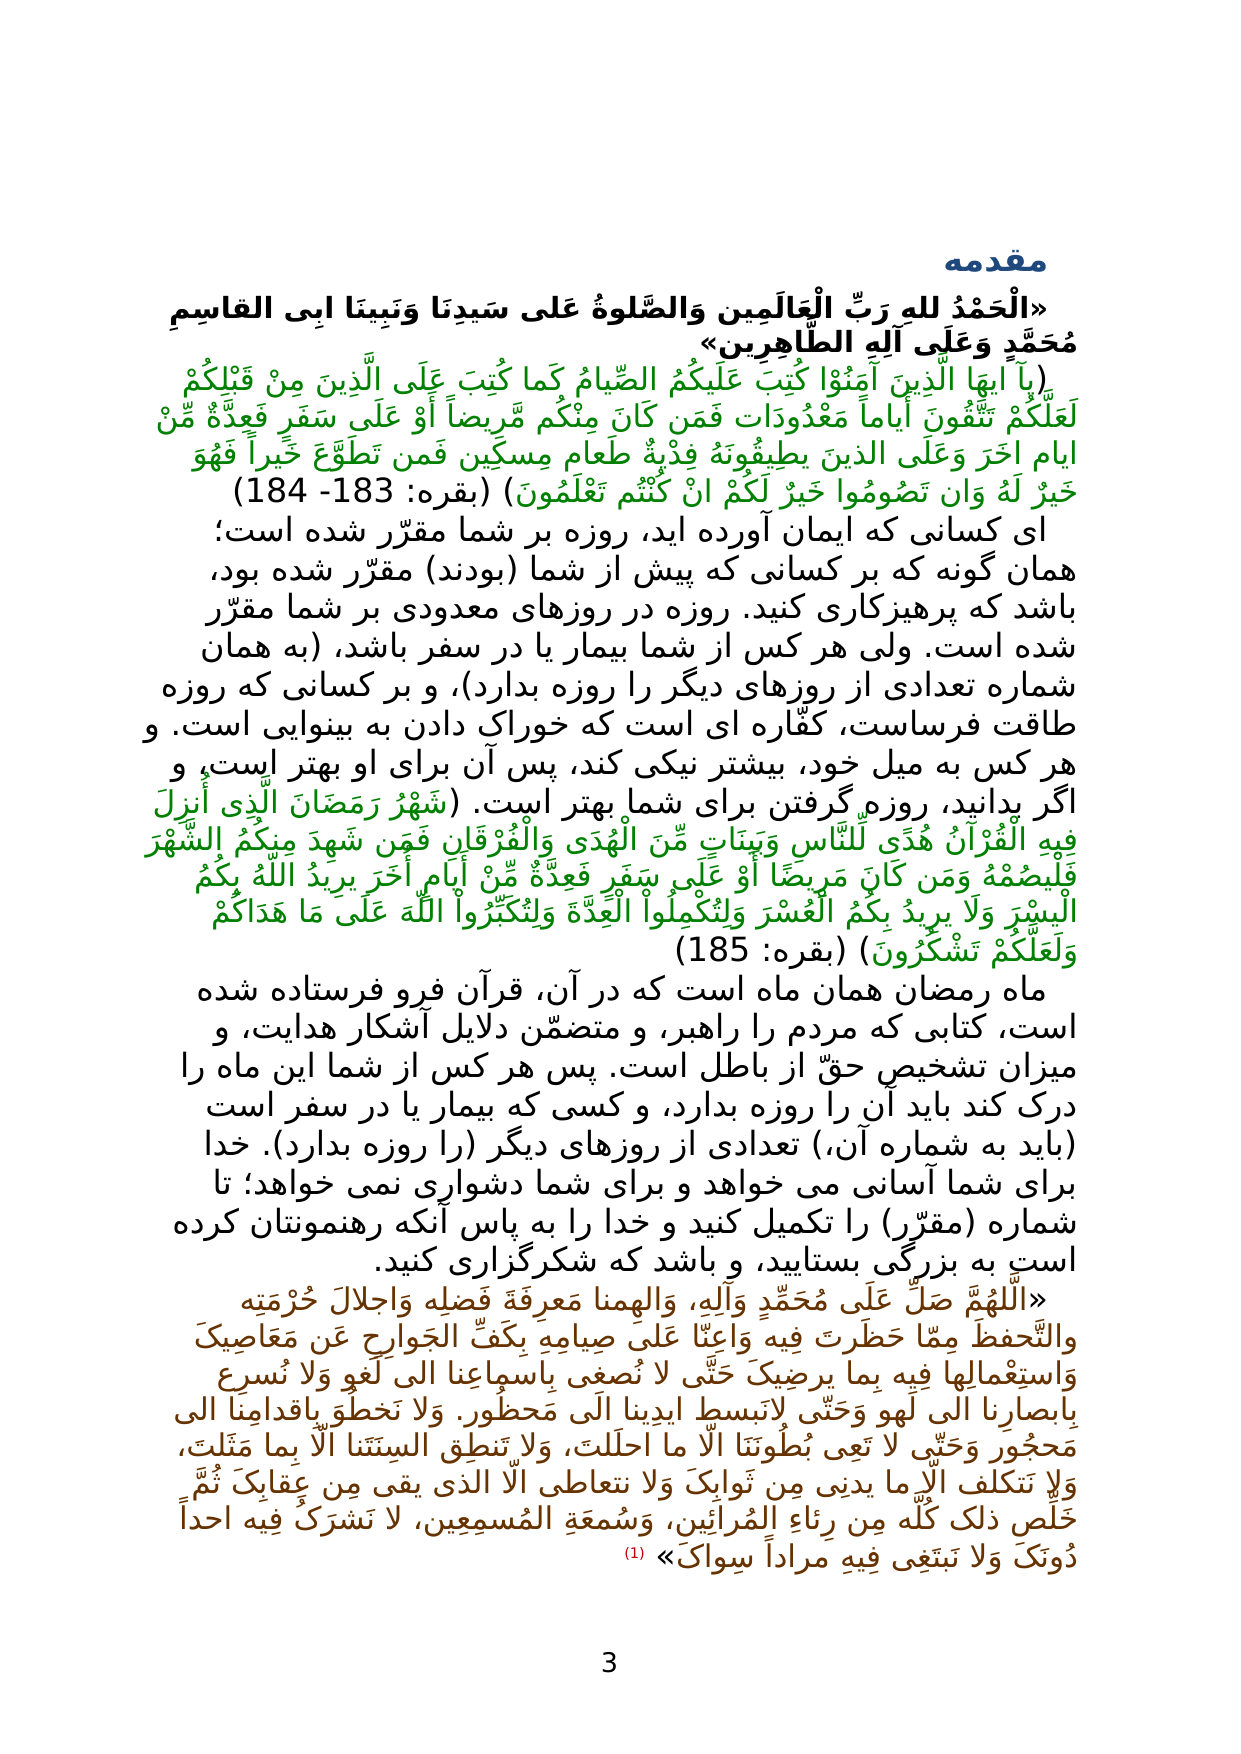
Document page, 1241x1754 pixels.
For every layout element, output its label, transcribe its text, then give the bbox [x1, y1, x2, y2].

text «الَّلهُمَّ صَلِّ عَلَی مُحَمِّدٍ وَآلِهِ، وَالهِمنا مَعرِفَةَ فَضلِه وَاجلالَ حُرْمَتِه والتَّحفظَ مِمّا حَظَرتَ فِیه وَاعِنّا عَلی صِیامِهِ بِکَفِّ الجَوارِحِ عَن مَعَاصِیکَ وَاستِعْمالِها فِیه بِما یرضِیکَ حَتَّی لا نُصغی بِاسماعِنا الی لَغو وَلا نُسرِع بِابصارِنا الی لَهو وَحَتّی لانَبسط ایدِینا الَی مَحظُور. وَلا نَخطُوَ بِاقدامِنا الی مَحجُور وَحَتّی لا تَعِی بُطُونَنَا الّا ما احلَلتَ، وَلا تَنطِق السِنَتَنا الّا بِما مَثَلتَ، وَلا نَتکلف الّا ما یدنِی مِن ثَوابِکَ وَلا نتعاطی الّا الذی یقی مِن عِقابِکَ ثُمَّ خَلِّص ذلک کُلَّه مِن رِئاءِ المُرائِین، وَسُمعَةِ المُسمِعِین، لا نَشرَکُ فِیه احداً دُونَکَ وَلا نَبتَغِی فِیهِ مراداً سِواکَ» (1) [141, 1280, 1078, 1576]
subtitle مقدمه [141, 241, 1078, 279]
text «الْحَمْدُ للهِ رَبِّ الْعَالَمِین وَالصَّلوةُ عَلی سَیدِنَا وَنَبِینَا ابِی القاسِمِ مُحَمَّدٍ وَعَلَی آلِهِ الطَّاهِرِین» [141, 292, 1078, 360]
text (یآ ایهَا الَّذِینَ آمَنُوْا کُتِبَ عَلَیکُمُ الصِّیامُ کَما کُتِبَ عَلَی الَّذِینَ مِنْ قَبْلِکُمْ لَعَلَّکُمْ تَتَّقُونَ أَیاماً مَعْدُودَات فَمَن کَانَ مِنْکُم مَّرِیضاً أَوْ عَلَی سَفَرٍ فَعِدَّةٌ مِّنْ ایام اخَرَ وَعَلَی الذینَ یطِیقُونَهُ فِدْیةٌ طَعام مِسکِین فَمن تَطَوَّعَ خَیراً فَهُوَ خَیرٌ لَهُ وَان تَصُومُوا خَیرٌ لَکُمْ انْ کُنْتُم تَعْلَمُونَ) (بقره: 183- 184) [141, 360, 1078, 510]
text ماه رمضان همان ماه است که در آن، قرآن فرو فرستاده شده است، کتابی که مردم را راهبر، و متضمّن دلایل آشکار هدایت، و میزان تشخیص حقّ از باطل است. پس هر کس از شما این ماه را درک کند باید آن را روزه بدارد، و کسی که بیمار یا در سفر است (باید به شماره آن،) تعدادی از روزهای دیگر (را روزه بدارد). خدا برای شما آسانی می خواهد و برای شما دشواری نمی خواهد؛ تا شماره (مقرّر) را تکمیل کنید و خدا را به پاس آنکه رهنمونتان کرده است به بزرگی بستایید، و باشد که شکرگزاری کنید. [141, 969, 1078, 1280]
text ای کسانی که ایمان آورده اید، روزه بر شما مقرّر شده است؛ همان گونه که بر کسانی که پیش از شما (بودند) مقرّر شده بود، باشد که پرهیزکاری کنید. روزه در روزهای معدودی بر شما مقرّر شده است. ولی هر کس از شما بیمار یا در سفر باشد، (به همان شماره تعدادی از روزهای دیگر را روزه بدارد)، و بر کسانی که روزه طاقت فرساست، کفّاره ای است که خوراک دادن به بینوایی است. و هر کس به میل خود، بیشتر نیکی کند، پس آن برای او بهتر است، و اگر بدانید، روزه گرفتن برای شما بهتر است. (شَهْرُ رَمَضَانَ الَّذِی أُنزِلَ فِیهِ الْقُرْآنُ هُدًی لِّلنَّاسِ وَبَینَاتٍ مِّنَ الْهُدَی وَالْفُرْقَانِ فَمَن شَهِدَ مِنکُمُ الشَّهْرَ فَلْیصُمْهُ وَمَن کَانَ مَرِیضًا أَوْ عَلَی سَفَرٍ فَعِدَّةٌ مِّنْ أَیامٍ أُخَرَ یرِیدُ اللّهُ بِکُمُ الْیسْرَ وَلَا یرِیدُ بِکُمُ الْعُسْرَ وَلِتُکْمِلُواْ الْعِدَّةَ وَلِتُکَبِّرُواْ اللّهَ عَلَی مَا هَدَاکُمْ وَلَعَلَّکُمْ تَشْکُرُونَ) (بقره: 185) [141, 510, 1078, 969]
